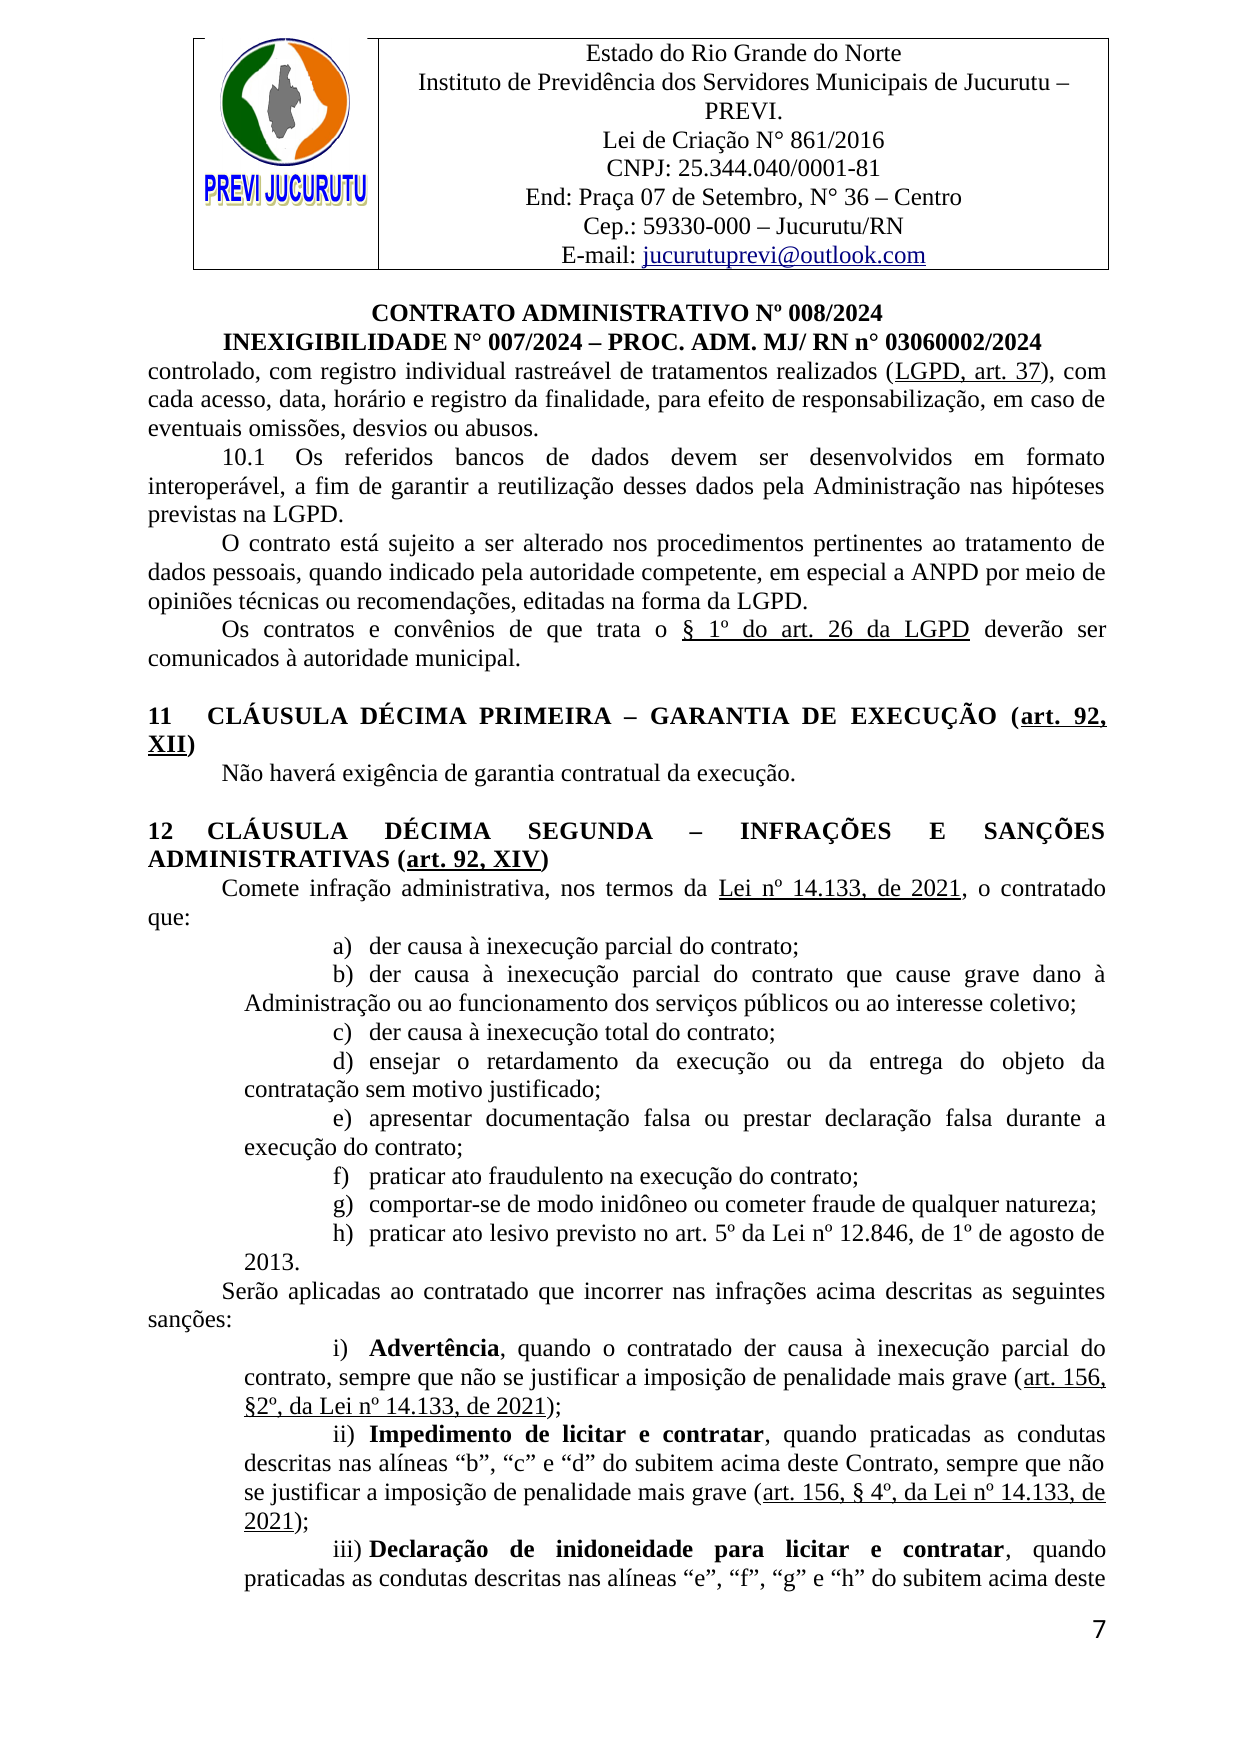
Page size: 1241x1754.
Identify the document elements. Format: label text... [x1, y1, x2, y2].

list apresentar documentação falsa ou prestar declaração falsa durante a execução do contrato; [244, 1103, 1106, 1161]
picture [204, 38, 368, 206]
list Impedimento de licitar e contratar, quando praticadas as condutas descritas nas alíneas “b”, “c” e “d” do subitem acima deste Contrato, sempre que não se justificar a imposição de penalidade mais grave (art. 156, § 4º, da Lei nº 14.133, de 2021); [244, 1419, 1106, 1534]
list der causa à inexecução parcial do contrato que cause grave dano à Administração ou ao funcionamento dos serviços públicos ou ao interesse coletivo; [244, 959, 1106, 1017]
list der causa à inexecução total do contrato; [244, 1017, 1106, 1046]
text Os referidos bancos de dados devem ser desenvolvidos em formato interoperável, a fim de garantir a reutilização desses dados pela Administração nas hipóteses previstas na LGPD. [148, 442, 1106, 528]
list der causa à inexecução parcial do contrato; [244, 931, 1106, 959]
list comportar-se de modo inidôneo ou cometer fraude de qualquer natureza; [244, 1189, 1106, 1218]
text Os contratos e convênios de que trata o § 1º do art. 26 da LGPD deverão ser comunicados à autoridade municipal. [148, 614, 1106, 672]
list praticar ato fraudulento na execução do contrato; [244, 1161, 1106, 1189]
text Serão aplicadas ao contratado que incorrer nas infrações acima descritas as seguintes sanções: [148, 1276, 1106, 1333]
list praticar ato lesivo previsto no art. 5º da Lei nº 12.846, de 1º de agosto de 2013. [244, 1218, 1106, 1276]
list ensejar o retardamento da execução ou da entrega do objeto da contratação sem motivo justificado; [244, 1046, 1106, 1103]
text O contrato está sujeito a ser alterado nos procedimentos pertinentes ao tratamento de dados pessoais, quando indicado pela autoridade competente, em especial a ANPD por meio de opiniões técnicas ou recomendações, editadas na forma da LGPD. [148, 528, 1106, 614]
list CLÁUSULA DÉCIMA PRIMEIRA – GARANTIA DE EXECUÇÃO (art. 92, XII) [148, 701, 1106, 758]
text Não haverá exigência de garantia contratual da execução. [148, 758, 1106, 787]
list Advertência, quando o contratado der causa à inexecução parcial do contrato, sempre que não se justificar a imposição de penalidade mais grave (art. 156, §2º, da Lei nº 14.133, de 2021); [244, 1333, 1106, 1419]
list CLÁUSULA DÉCIMA SEGUNDA – INFRAÇÕES E SANÇÕES ADMINISTRATIVAS (art. 92, XIV) [148, 816, 1106, 873]
text Comete infração administrativa, nos termos da Lei nº 14.133, de 2021, o contratado que: [148, 873, 1106, 931]
